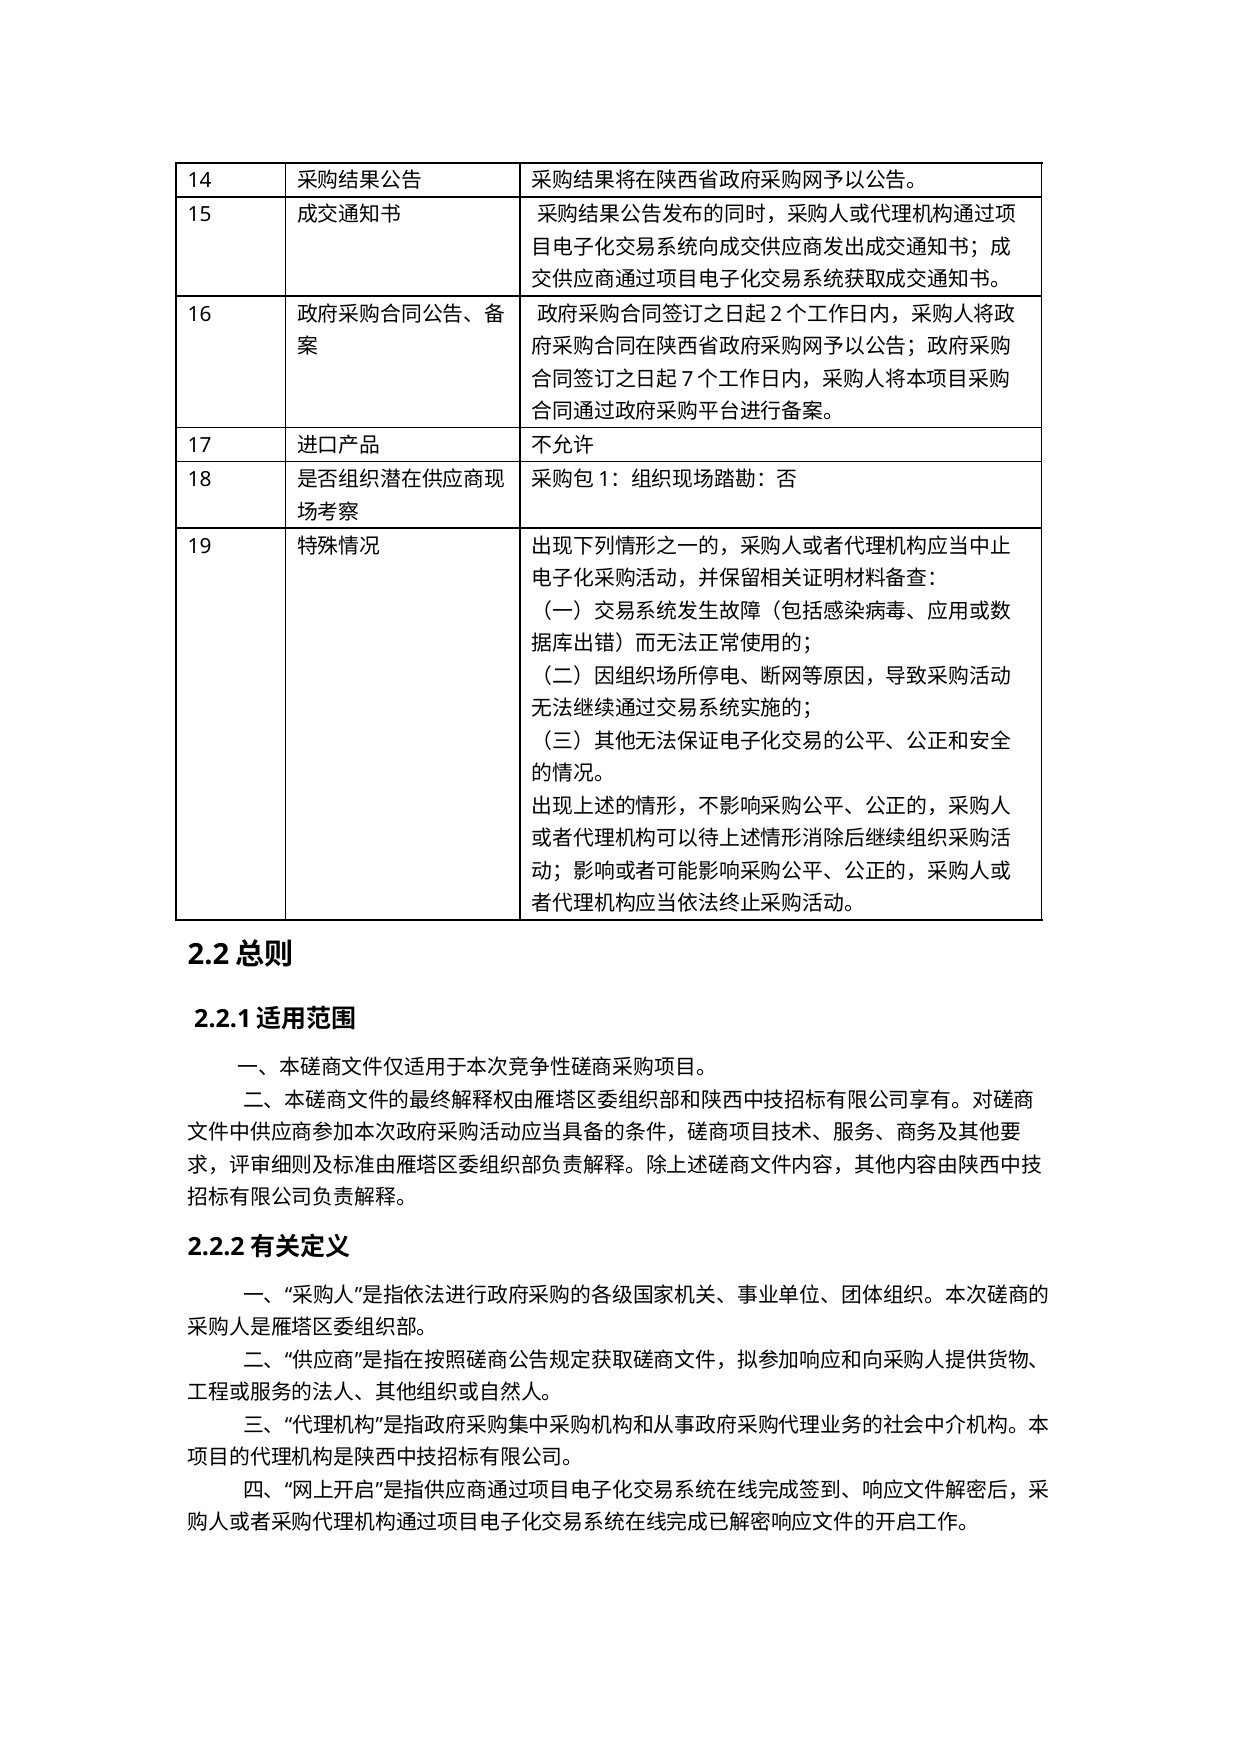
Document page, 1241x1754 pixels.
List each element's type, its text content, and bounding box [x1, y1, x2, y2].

text 二、“供应商”是指在按照磋商公告规定获取磋商文件，拟参加响应和向采购人提供货物、工程或服务的法人、其他组织或自然人。 [187, 1343, 1053, 1408]
table_cell 18 [177, 462, 285, 527]
text 2.2总则 [187, 920, 1053, 985]
table_cell 16 [177, 297, 285, 427]
table_cell 是否组织潜在供应商现场考察 [286, 462, 519, 527]
table_cell 出现下列情形之一的，采购人或者代理机构应当中止电子化采购活动，并保留相关证明材料备查： （一）交易系统发生故障（包括感染病毒、应用或数据库出错）而无法正常使用的； （二）因组织场所停电、断网等原因，导致采购活动无法继续通过交易系统实施的； （三）其他无法保证电子化交易的公平、公正和安全的情况。 出现上述的情形，不影响采购公平、公正的，采购人或者代理机构可以待上述情形消除后继续组织采购活动；影响或者可能影响采购公平、公正的，采购人或者代理机构应当依法终止采购活动。 [521, 529, 1041, 919]
table_cell 19 [177, 529, 285, 919]
text 2.2.1适用范围 [187, 985, 1053, 1050]
text 2.2.2有关定义 [187, 1213, 1053, 1278]
table_cell 14 [177, 164, 285, 196]
table_cell 15 [177, 198, 285, 295]
text 三、“代理机构”是指政府采购集中采购机构和从事政府采购代理业务的社会中介机构。本项目的代理机构是陕西中技招标有限公司。 [187, 1408, 1053, 1473]
text 四、“网上开启”是指供应商通过项目电子化交易系统在线完成签到、响应文件解密后，采购人或者采购代理机构通过项目电子化交易系统在线完成已解密响应文件的开启工作。 [187, 1473, 1053, 1538]
table_cell 政府采购合同公告、备案 [286, 297, 519, 427]
table_cell 成交通知书 [286, 198, 519, 295]
table_cell 采购结果公告发布的同时，采购人或代理机构通过项目电子化交易系统向成交供应商发出成交通知书；成交供应商通过项目电子化交易系统获取成交通知书。 [521, 198, 1041, 295]
table_cell 采购结果将在陕西省政府采购网予以公告。 [521, 164, 1041, 196]
table_cell 进口产品 [286, 428, 519, 461]
table_cell 政府采购合同签订之日起2个工作日内，采购人将政府采购合同在陕西省政府采购网予以公告；政府采购合同签订之日起7个工作日内，采购人将本项目采购合同通过政府采购平台进行备案。 [521, 297, 1041, 427]
table_cell 17 [177, 428, 285, 461]
table_cell 不允许 [521, 428, 1041, 461]
table_cell 特殊情况 [286, 529, 519, 919]
table_cell 采购包1：组织现场踏勘：否 [521, 462, 1041, 527]
text 二、本磋商文件的最终解释权由雁塔区委组织部和陕西中技招标有限公司享有。对磋商文件中供应商参加本次政府采购活动应当具备的条件，磋商项目技术、服务、商务及其他要求，评审细则及标准由雁塔区委组织部负责解释。除上述磋商文件内容，其他内容由陕西中技招标有限公司负责解释。 [187, 1083, 1053, 1213]
text 一、本磋商文件仅适用于本次竞争性磋商采购项目。 [187, 1050, 1053, 1083]
text 一、“采购人”是指依法进行政府采购的各级国家机关、事业单位、团体组织。本次磋商的采购人是雁塔区委组织部。 [187, 1278, 1053, 1343]
table_cell 采购结果公告 [286, 164, 519, 196]
